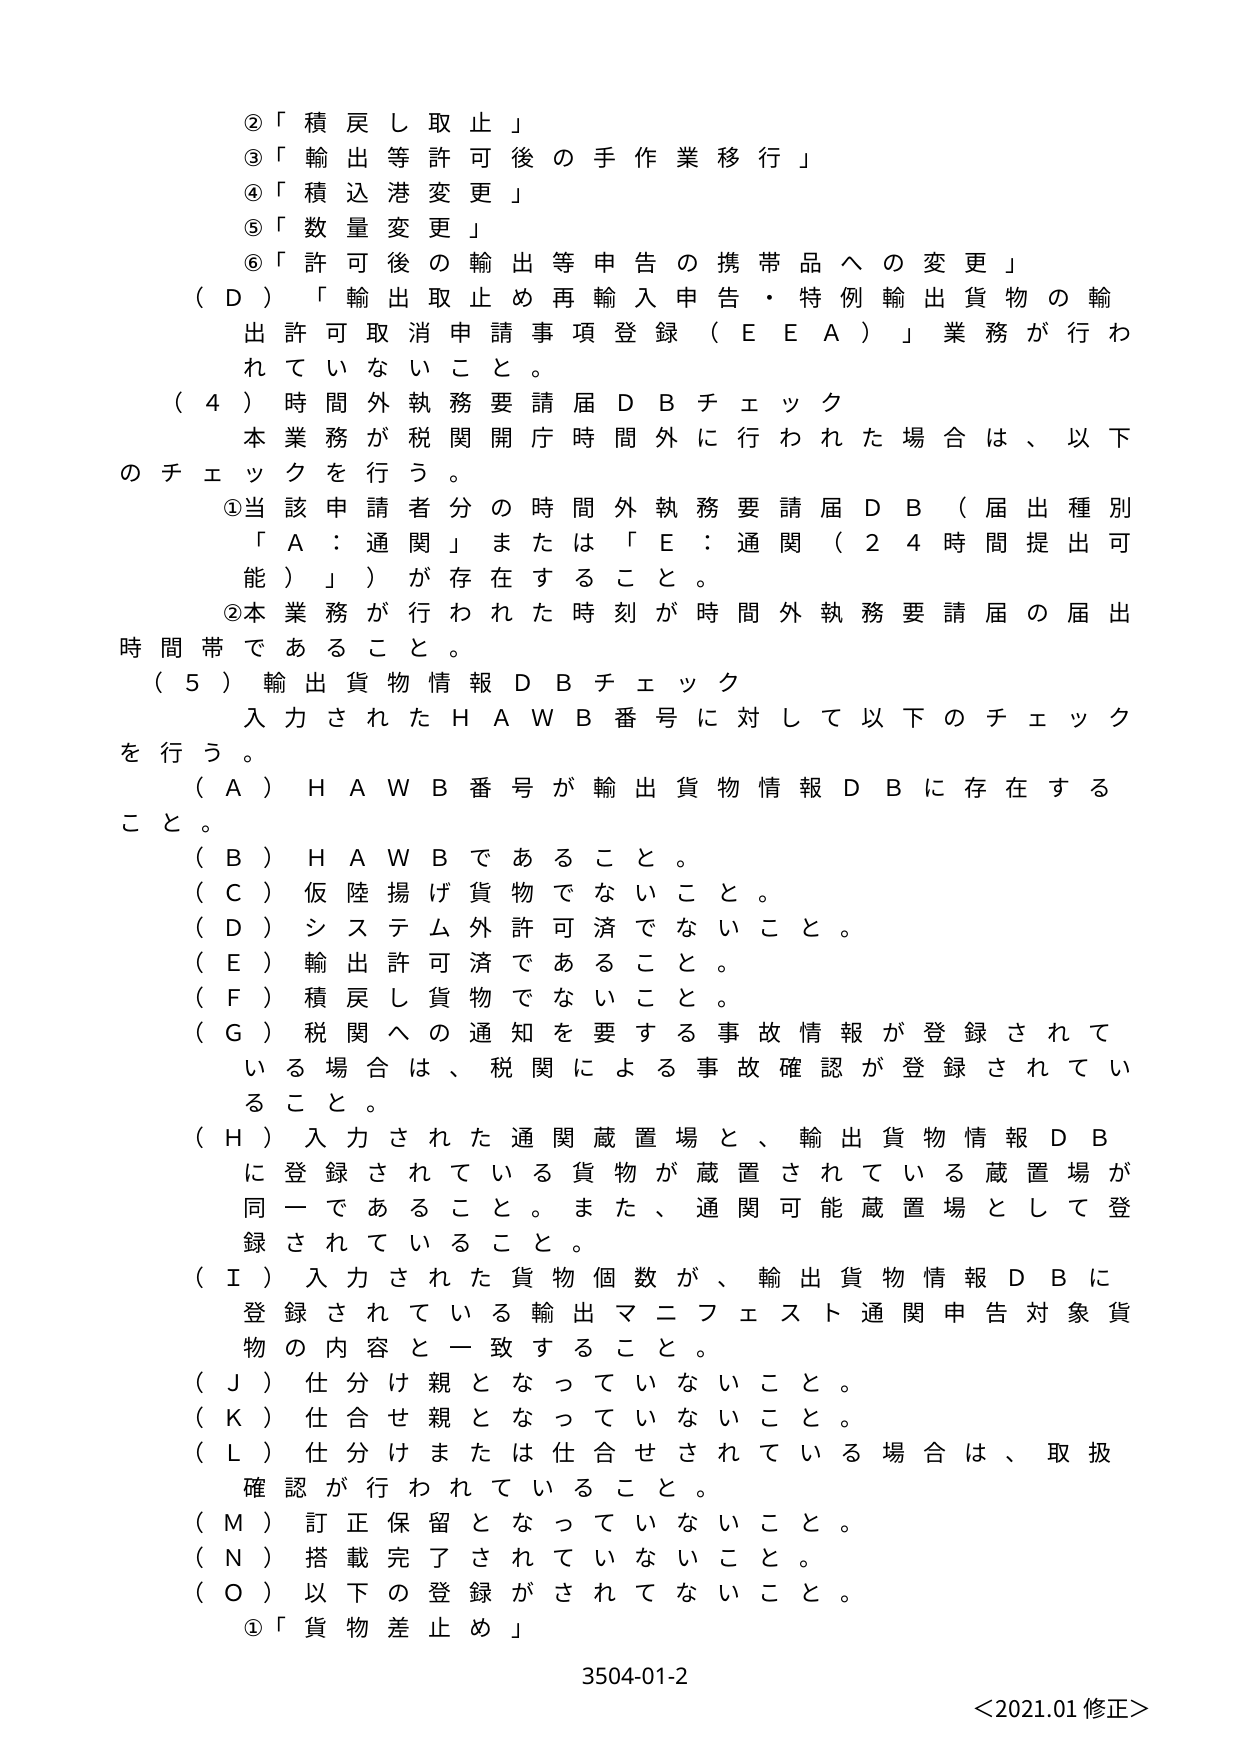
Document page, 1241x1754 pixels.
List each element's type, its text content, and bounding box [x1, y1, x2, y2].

text （Ｃ）仮陸揚げ貨物でないこと。 [119, 874, 1150, 909]
text ②「積戻し取止」 [119, 104, 1150, 139]
text （Ｂ）ＨＡＷＢであること。 [119, 839, 1150, 874]
text ④「積込港変更」 [119, 174, 1150, 209]
text （Ｄ）システム外許可済でないこと。 [119, 909, 1150, 944]
text ②本業務が行われた時刻が時間外執務要請届の届出時間帯であること。 [119, 594, 1150, 664]
text （Ｏ）以下の登録がされてないこと。 [119, 1574, 1150, 1609]
text 本業務が税関開庁時間外に行われた場合は、以下のチェックを行う。 [119, 419, 1150, 489]
text （５）輸出貨物情報ＤＢチェック [119, 664, 1150, 699]
text ①当該申請者分の時間外執務要請届ＤＢ（届出種別「Ａ：通関」または「Ｅ：通関（２４時間提出可能）」）が存在すること。 [202, 489, 1150, 594]
text （Ｊ）仕分け親となっていないこと。 [119, 1364, 1150, 1399]
text （Ｆ）積戻し貨物でないこと。 [119, 979, 1150, 1014]
text （Ｈ）入力された通関蔵置場と、輸出貨物情報ＤＢに登録されている貨物が蔵置されている蔵置場が同一であること。また、通関可能蔵置場として登録されていること。 [161, 1119, 1150, 1259]
text （Ａ）ＨＡＷＢ番号が輸出貨物情報ＤＢに存在すること。 [119, 769, 1150, 839]
text （Ｅ）輸出許可済であること。 [119, 944, 1150, 979]
text （Ｋ）仕合せ親となっていないこと。 [119, 1399, 1150, 1434]
text ①「貨物差止め」 [119, 1609, 1150, 1644]
text （Ｉ）入力された貨物個数が、輸出貨物情報ＤＢに登録されている輸出マニフェスト通関申告対象貨物の内容と一致すること。 [161, 1259, 1150, 1364]
text （４）時間外執務要請届ＤＢチェック [119, 384, 1150, 419]
text ⑥「許可後の輸出等申告の携帯品への変更」 [223, 244, 1150, 279]
text 入力されたＨＡＷＢ番号に対して以下のチェックを行う。 [119, 699, 1150, 769]
text ③「輸出等許可後の手作業移行」 [119, 139, 1150, 174]
text （Ｌ）仕分けまたは仕合せされている場合は、取扱確認が行われていること。 [161, 1434, 1150, 1504]
text （Ｇ）税関への通知を要する事故情報が登録されている場合は、税関による事故確認が登録されていること。 [161, 1014, 1150, 1119]
text （Ｍ）訂正保留となっていないこと。 [119, 1504, 1150, 1539]
text （Ｎ）搭載完了されていないこと。 [119, 1539, 1150, 1574]
text （Ｄ）「輸出取止め再輸入申告・特例輸出貨物の輸出許可取消申請事項登録（ＥＥＡ）」業務が行われていないこと。 [161, 279, 1150, 384]
text ⑤「数量変更」 [119, 209, 1150, 244]
